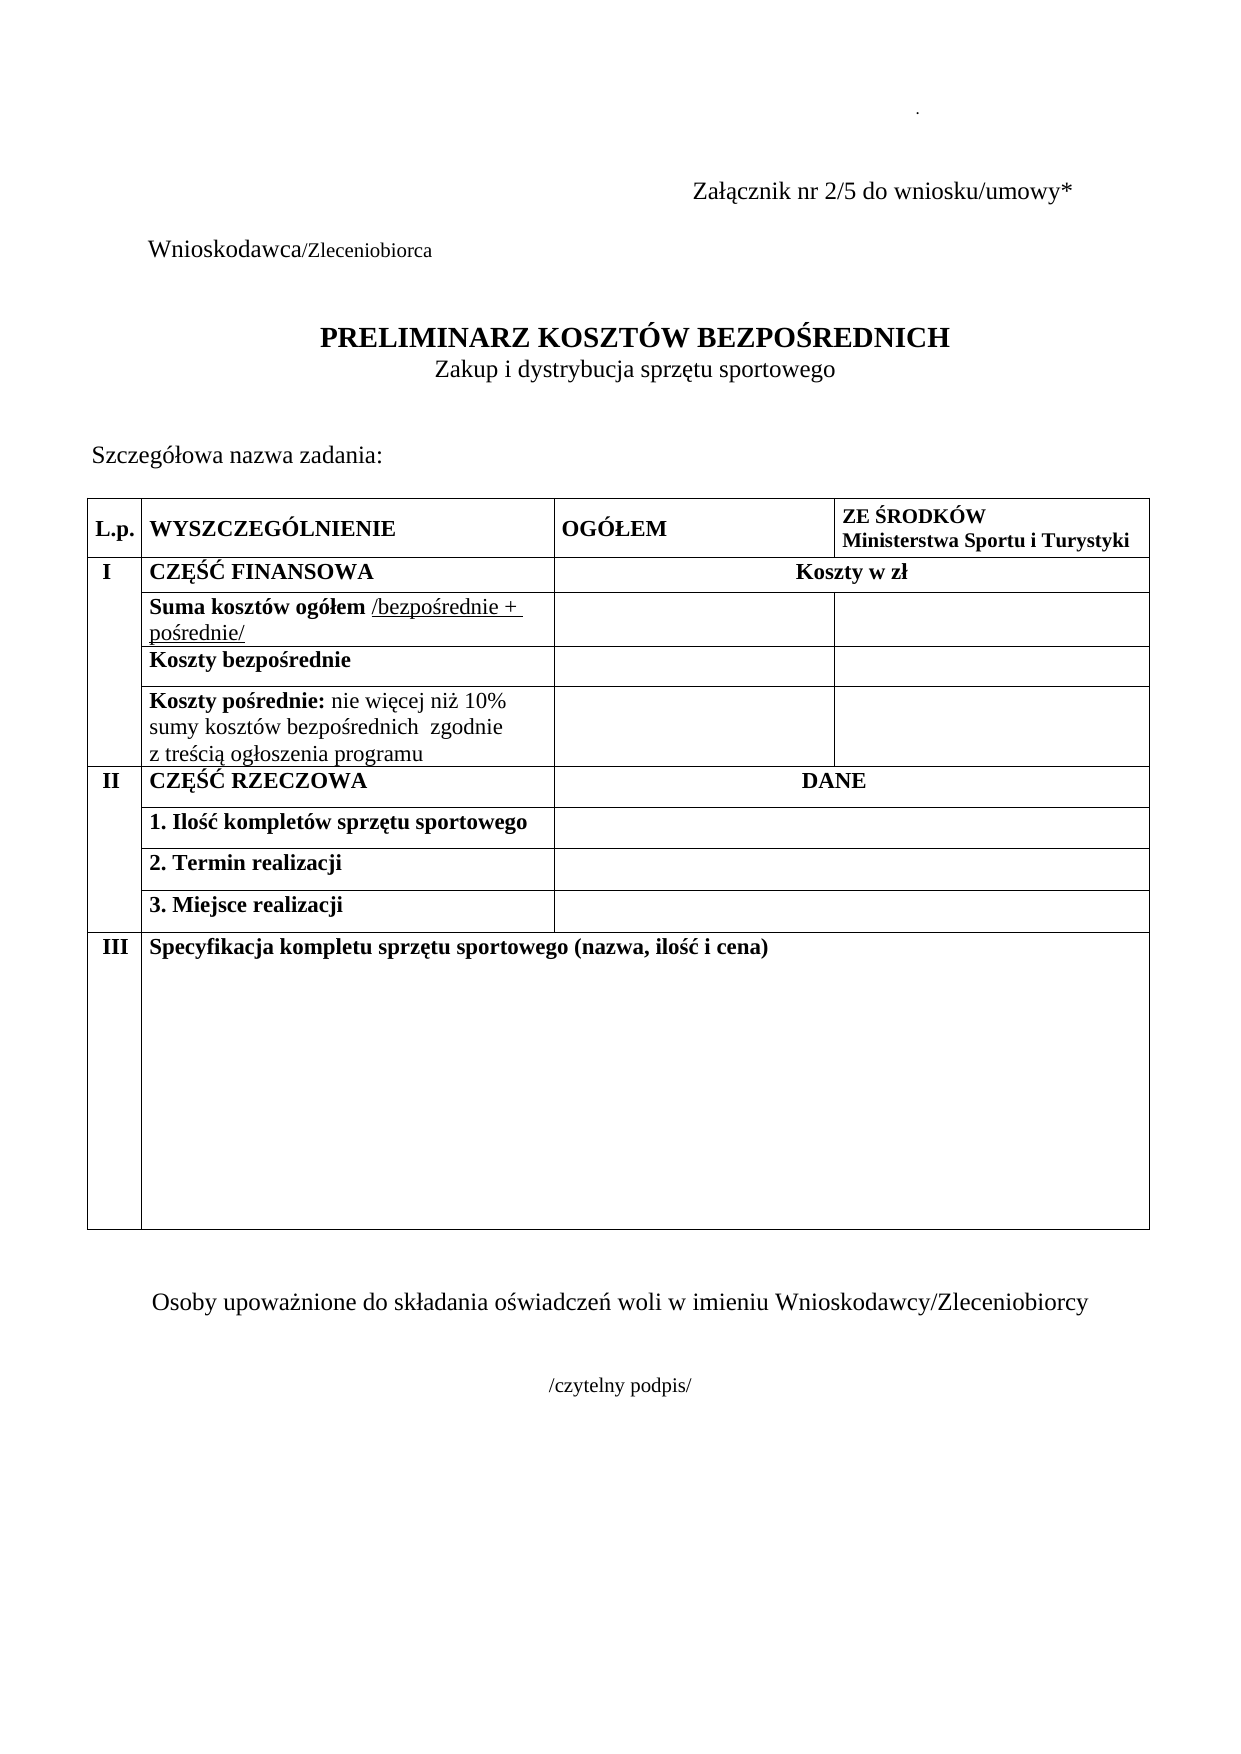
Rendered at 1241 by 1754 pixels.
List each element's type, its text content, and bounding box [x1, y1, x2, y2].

table_cell [555, 593, 834, 646]
table_cell [555, 849, 1149, 890]
table_header L.p. [88, 499, 141, 557]
table_cell 2. Termin realizacji [142, 849, 554, 890]
text Osoby upoważnione do składania oświadczeń woli w imieniu Wnioskodawcy/Zleceniobiorcy [148, 1287, 1093, 1316]
table_cell Koszty w zł [555, 558, 1149, 592]
table_cell Specyfikacja kompletu sprzętu sportowego (nazwa, ilość i cena) [142, 933, 1149, 1228]
table_cell I [88, 558, 141, 766]
table_header ZE ŚRODKÓW Ministerstwa Sportu i Turystyki [835, 499, 1149, 557]
subtitle Szczegółowa nazwa zadania: [91, 440, 1093, 469]
table_header WYSZCZEGÓLNIENIE [142, 499, 554, 557]
table_cell II [88, 767, 141, 932]
table_cell [835, 687, 1149, 766]
table_cell Koszty bezpośrednie [142, 647, 554, 686]
table_cell [555, 808, 1149, 848]
table_cell [555, 687, 834, 766]
table_cell III [88, 933, 141, 1228]
table_cell 1. Ilość kompletów sprzętu sportowego [142, 808, 554, 848]
text Wnioskodawca/Zleceniobiorca [148, 234, 1093, 263]
text /czytelny podpis/ [148, 1373, 1093, 1397]
table_cell [555, 891, 1149, 932]
text PRELIMINARZ KOSZTÓW BEZPOŚREDNICH Zakup i dystrybucja sprzętu sportowego [148, 320, 1122, 382]
table_cell CZĘŚĆ FINANSOWA [142, 558, 554, 592]
table_cell [835, 647, 1149, 686]
table_cell Koszty pośrednie: nie więcej niż 10% sumy kosztów bezpośrednich zgodnie z treścią ogłoszenia programu [142, 687, 554, 766]
table_cell [555, 647, 834, 686]
table_cell Suma kosztów ogółem /bezpośrednie + pośrednie/ [142, 593, 554, 646]
table_header OGÓŁEM [555, 499, 834, 557]
table_cell 3. Miejsce realizacji [142, 891, 554, 932]
table_cell [835, 593, 1149, 646]
table_cell DANE [555, 767, 1149, 807]
table_cell CZĘŚĆ RZECZOWA [142, 767, 554, 807]
text Załącznik nr 2/5 do wniosku/umowy* [148, 176, 1093, 205]
